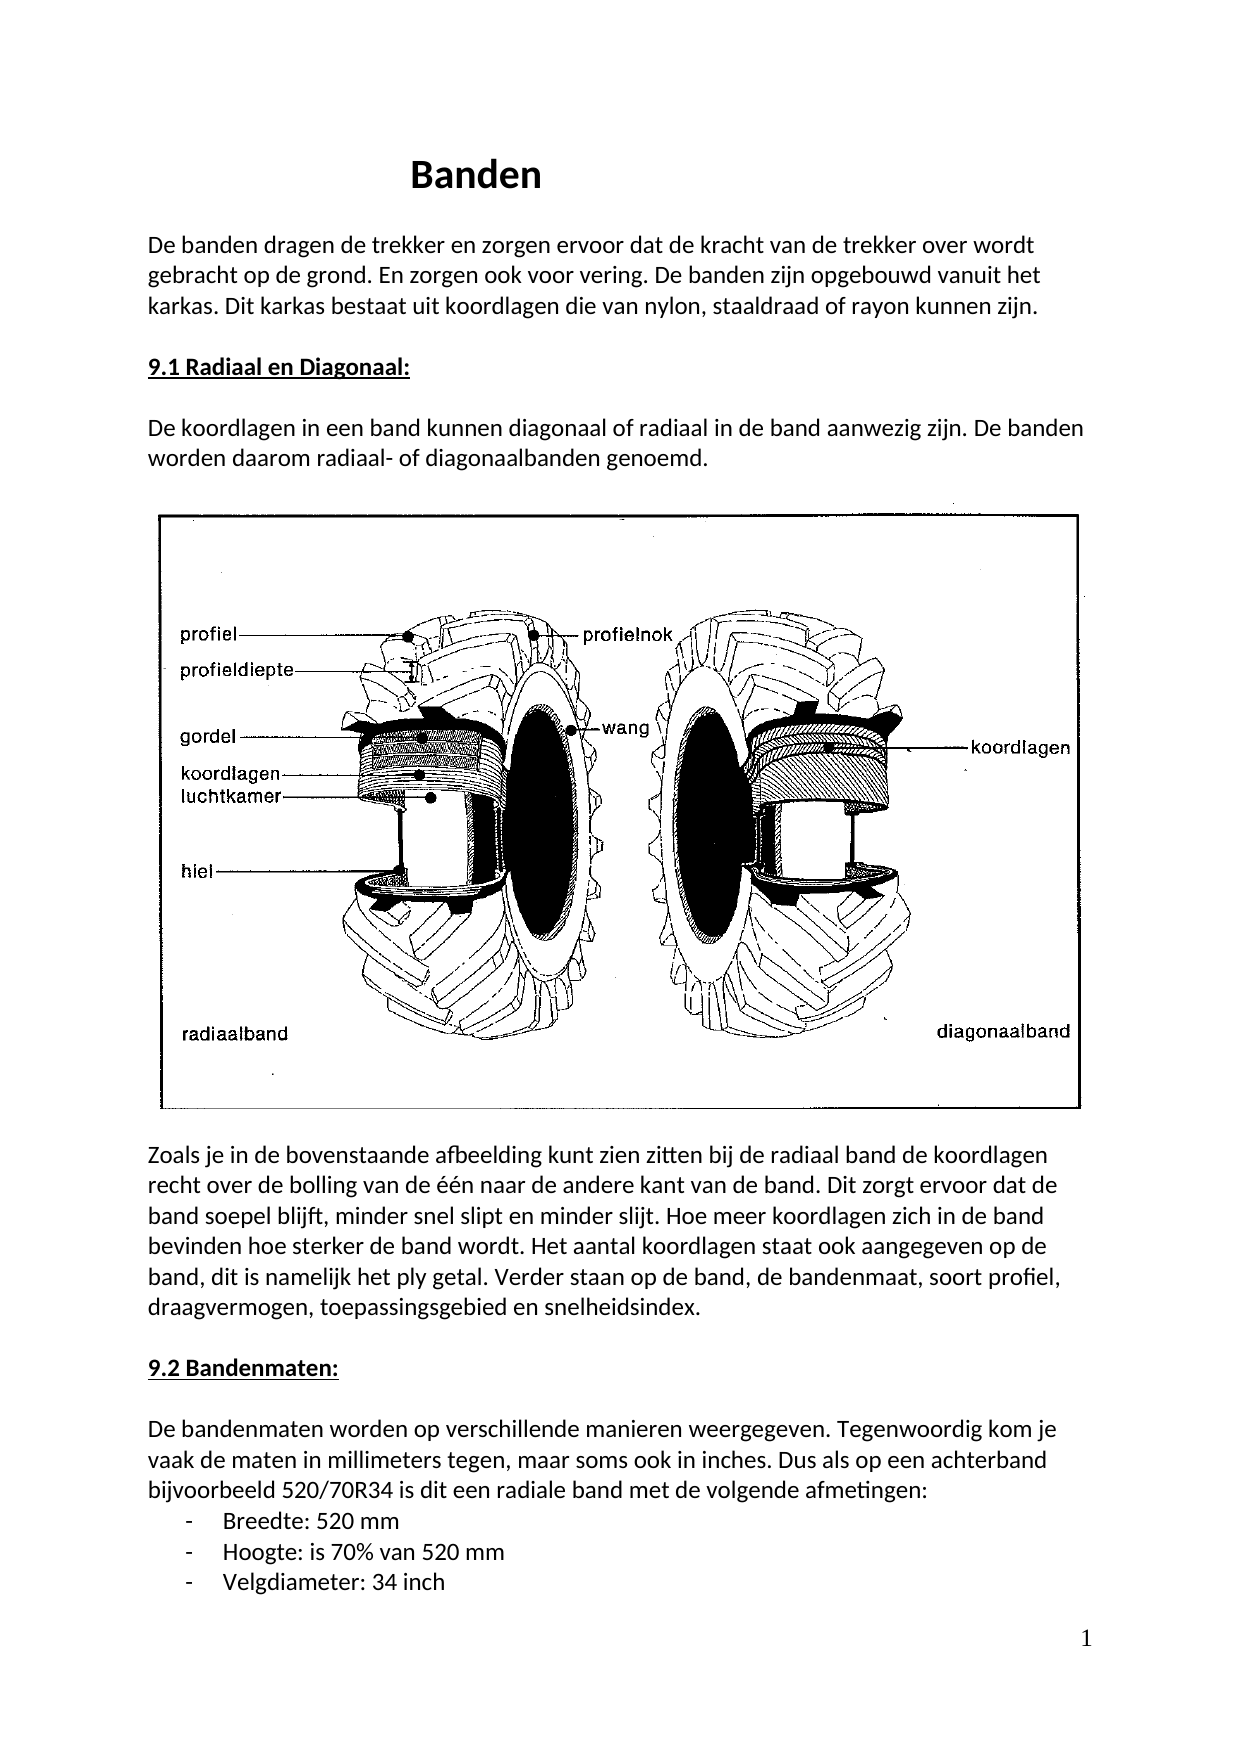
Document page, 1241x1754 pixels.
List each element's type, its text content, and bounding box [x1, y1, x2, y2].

text De bandenmaten worden op verschillende manieren weergegeven. Tegenwoordig kom je vaak de maten in millimeters tegen, maar soms ook in inches. Dus als op een achterband bijvoorbeeld 520/70R34 is dit een radiale band met de volgende afmetingen: [148, 1413, 1093, 1505]
text De banden dragen de trekker en zorgen ervoor dat de kracht van de trekker over wordt gebracht op de grond. En zorgen ook voor vering. De banden zijn opgebouwd vanuit het karkas. Dit karkas bestaat uit koordlagen die van nylon, staaldraad of rayon kunnen zijn. [148, 229, 1093, 321]
text 9.1 Radiaal en Diagonaal: [148, 351, 1093, 382]
text 9.2 Bandenmaten: [148, 1352, 1093, 1383]
list Velgdiameter: [185, 1566, 1093, 1597]
text Banden [410, 148, 1093, 198]
list Hoogte: is 70% van [185, 1536, 1093, 1566]
text Zoals je in de bovenstaande afbeelding kunt zien zitten bij de radiaal band de koordlagen recht over de bolling van de één naar de andere kant van de band. Dit zorgt ervoor dat de band soepel blijft, minder snel slipt en minder slijt. Hoe meer koordlagen zich in de band bevinden hoe sterker de band wordt. Het aantal koordlagen staat ook aangegeven op de band, dit is namelijk het ply getal. Verder staan op de band, de bandenmaat, soort profiel, draagvermogen, toepassingsgebied en snelheidsindex. [148, 1139, 1093, 1322]
text De koordlagen in een band kunnen diagonaal of radiaal in de band aanwezig zijn. De banden worden daarom radiaal- of diagonaalbanden genoemd. [148, 412, 1093, 473]
list Breedte: [185, 1505, 1093, 1536]
